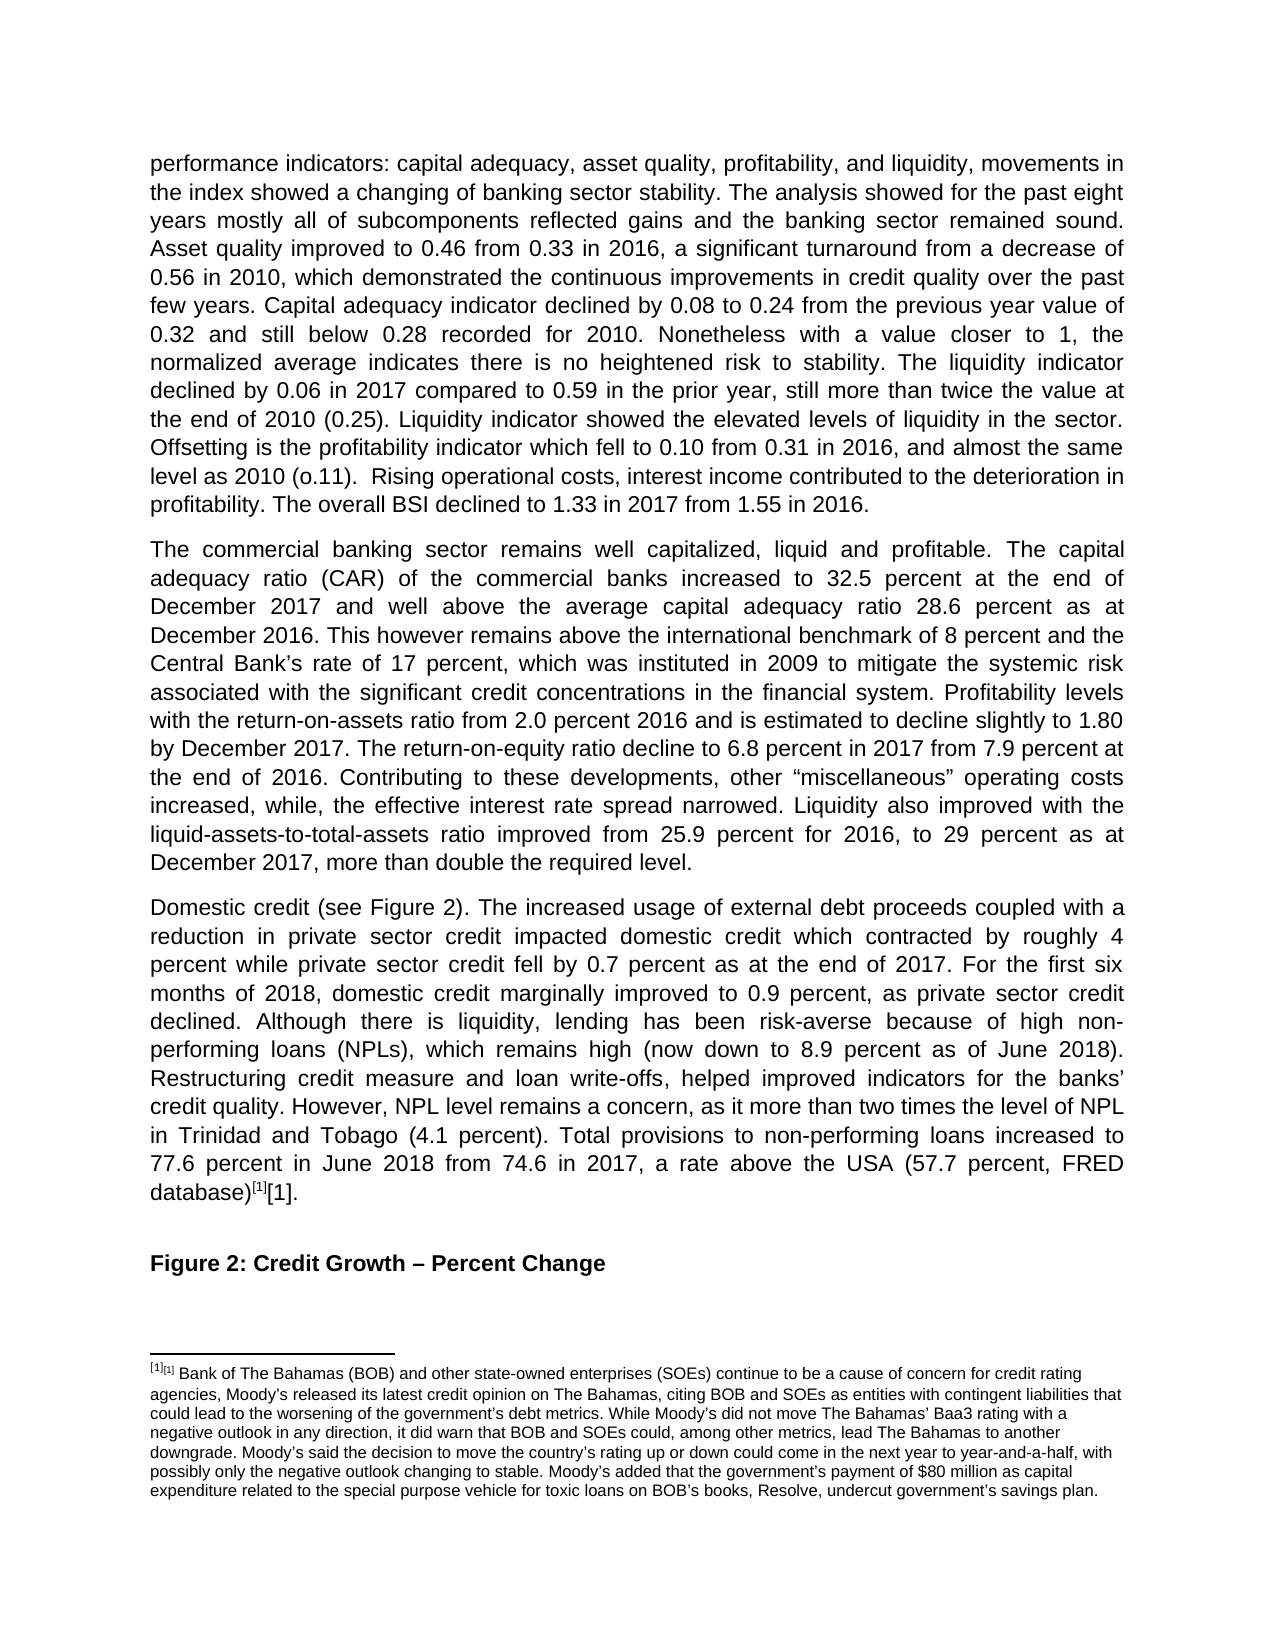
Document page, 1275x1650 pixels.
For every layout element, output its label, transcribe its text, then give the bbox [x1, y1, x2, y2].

text Figure 2: Credit Growth – Percent Change [150, 1250, 1125, 1276]
text The commercial banking sector remains well capitalized, liquid and profitable. The capital adequacy ratio (CAR) of the commercial banks increased to 32.5 percent at the end of December 2017 and well above the average capital adequacy ratio 28.6 percent as at December 2016. This however remains above the international benchmark of 8 percent and the Central Bank’s rate of 17 percent, which was instituted in 2009 to mitigate the systemic risk associated with the significant credit concentrations in the financial system. Profitability levels with the return-on-assets ratio from 2.0 percent 2016 and is estimated to decline slightly to 1.80 by December 2017. The return-on-equity ratio decline to 6.8 percent in 2017 from 7.9 percent at the end of 2016. Contributing to these developments, other “miscellaneous” operating costs increased, while, the effective interest rate spread narrowed. Liquidity also improved with the liquid-assets-to-total-assets ratio improved from 25.9 percent for 2016, to 29 percent as at December 2017, more than double the required level. [150, 536, 1125, 876]
text Domestic credit (see Figure 2). The increased usage of external debt proceeds coupled with a reduction in private sector credit impacted domestic credit which contracted by roughly 4 percent while private sector credit fell by 0.7 percent as at the end of 2017. For the first six months of 2018, domestic credit marginally improved to 0.9 percent, as private sector credit declined. Although there is liquidity, lending has been risk-averse because of high non-performing loans (NPLs), which remains high (now down to 8.9 percent as of June 2018). Restructuring credit measure and loan write-offs, helped improved indicators for the banks’ credit quality. However, NPL level remains a concern, as it more than two times the level of NPL in Trinidad and Tobago (4.1 percent). Total provisions to non-performing loans increased to 77.6 percent in June 2018 from 74.6 in 2017, a rate above the USA (57.7 percent, FRED database)[1]. [150, 894, 1125, 1205]
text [150, 150, 1125, 518]
